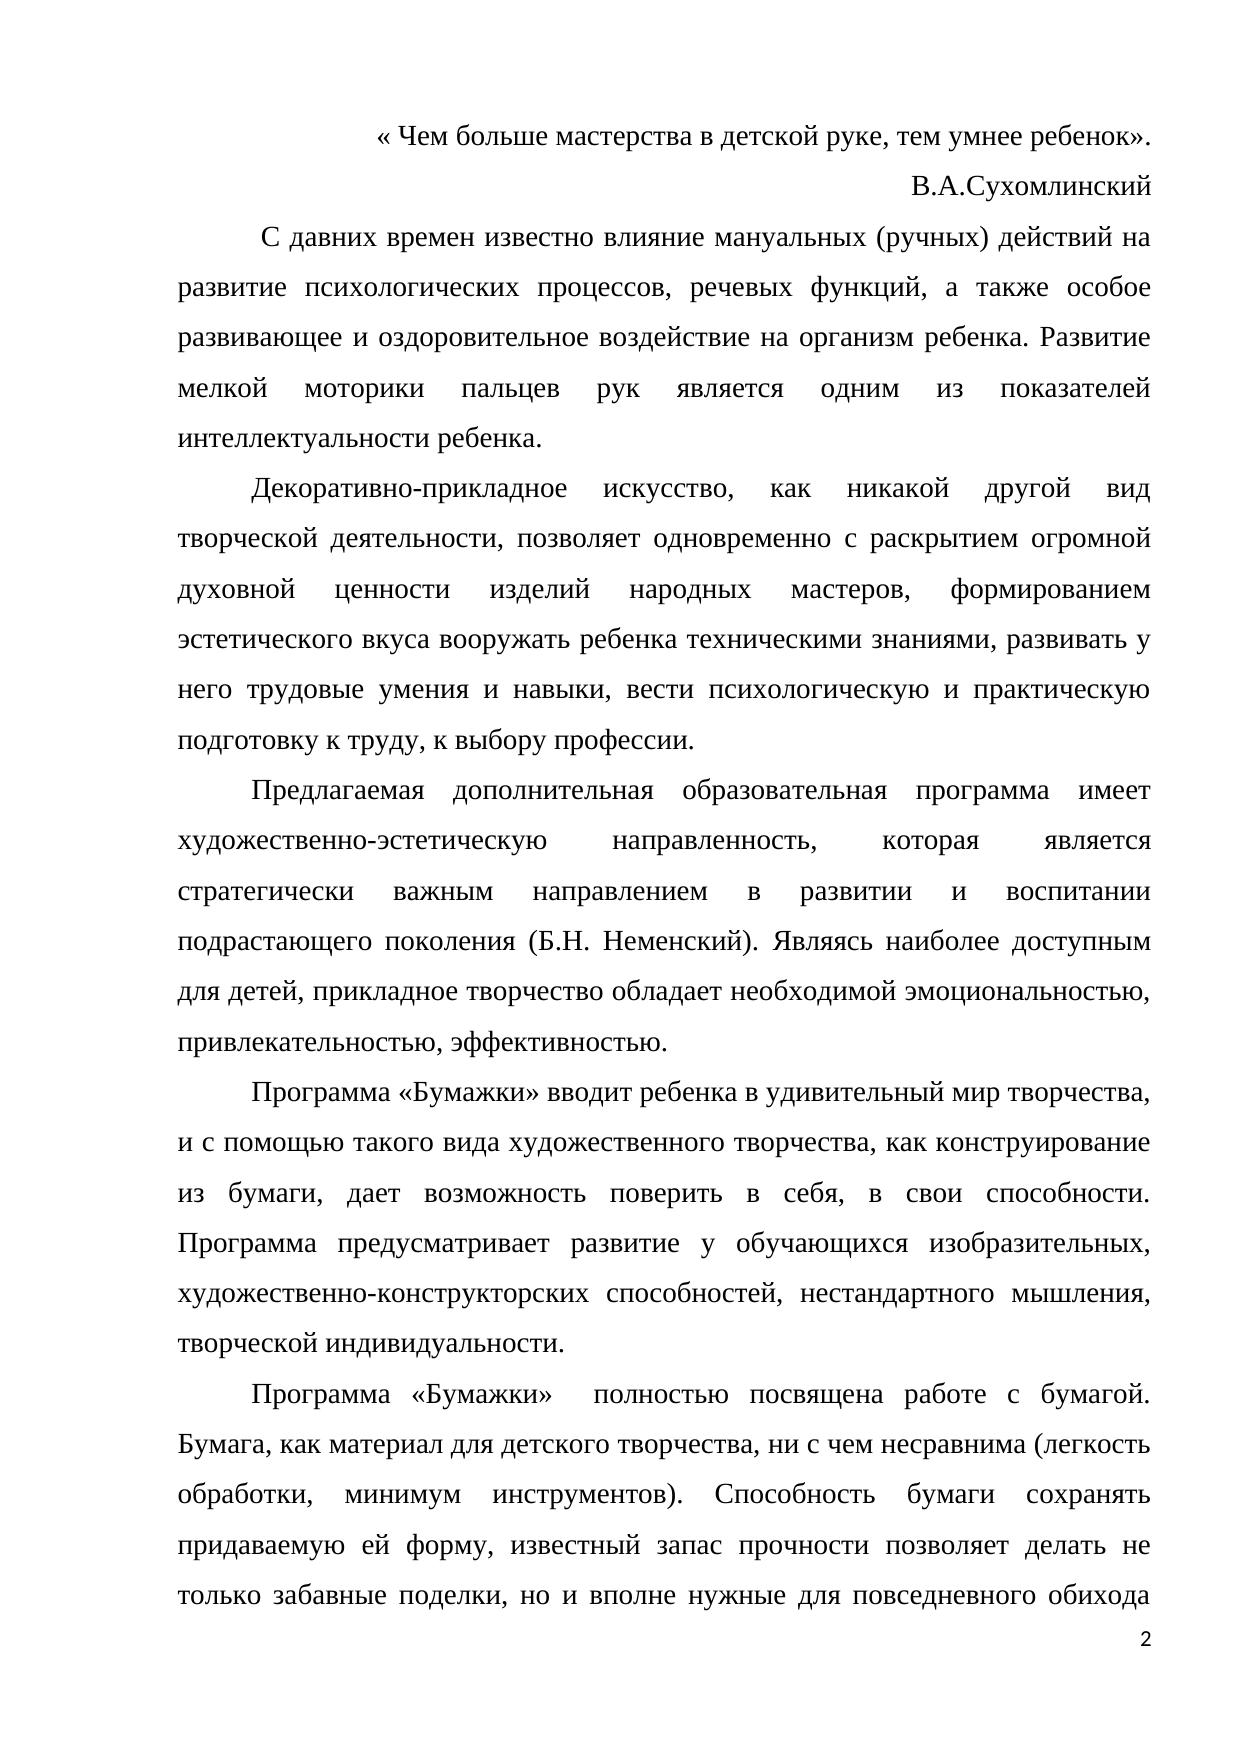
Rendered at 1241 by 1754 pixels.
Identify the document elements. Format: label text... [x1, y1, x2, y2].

text С давних времен известно влияние мануальных (ручных) действий на развитие психологических процессов, речевых функций, а также особое развивающее и оздоровительное воздействие на организм ребенка. Развитие мелкой моторики пальцев рук является одним из показателей интеллектуальности ребенка. [177, 219, 1152, 453]
text « Чем больше мастерства в детской руке, тем умнее ребенок». [177, 118, 1152, 152]
text Декоративно-прикладное искусство, как никакой другой вид творческой деятельности, позволяет одновременно с раскрытием огромной духовной ценности изделий народных мастеров, формированием эстетического вкуса вооружать ребенка техническими знаниями, развивать у него трудовые умения и навыки, вести психологическую и практическую подготовку к труду, к выбору профессии. [177, 470, 1152, 755]
text Предлагаемая дополнительная образовательная программа имеет художественно-эстетическую направленность, которая является стратегически важным направлением в развитии и воспитании подрастающего поколения (Б.Н. Неменский). Являясь наиболее доступным для детей, прикладное творчество обладает необходимой эмоциональностью, привлекательностью, эффективностью. [177, 772, 1152, 1057]
text В.А.Сухомлинский [177, 168, 1152, 202]
text Программа «Бумажки» вводит ребенка в удивительный мир творчества, и с помощью такого вида художественного творчества, как конструирование из бумаги, дает возможность поверить в себя, в свои способности. Программа предусматривает развитие у обучающихся изобразительных, художественно-конструкторских способностей, нестандартного мышления, творческой индивидуальности. [177, 1074, 1152, 1359]
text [177, 1376, 1152, 1611]
